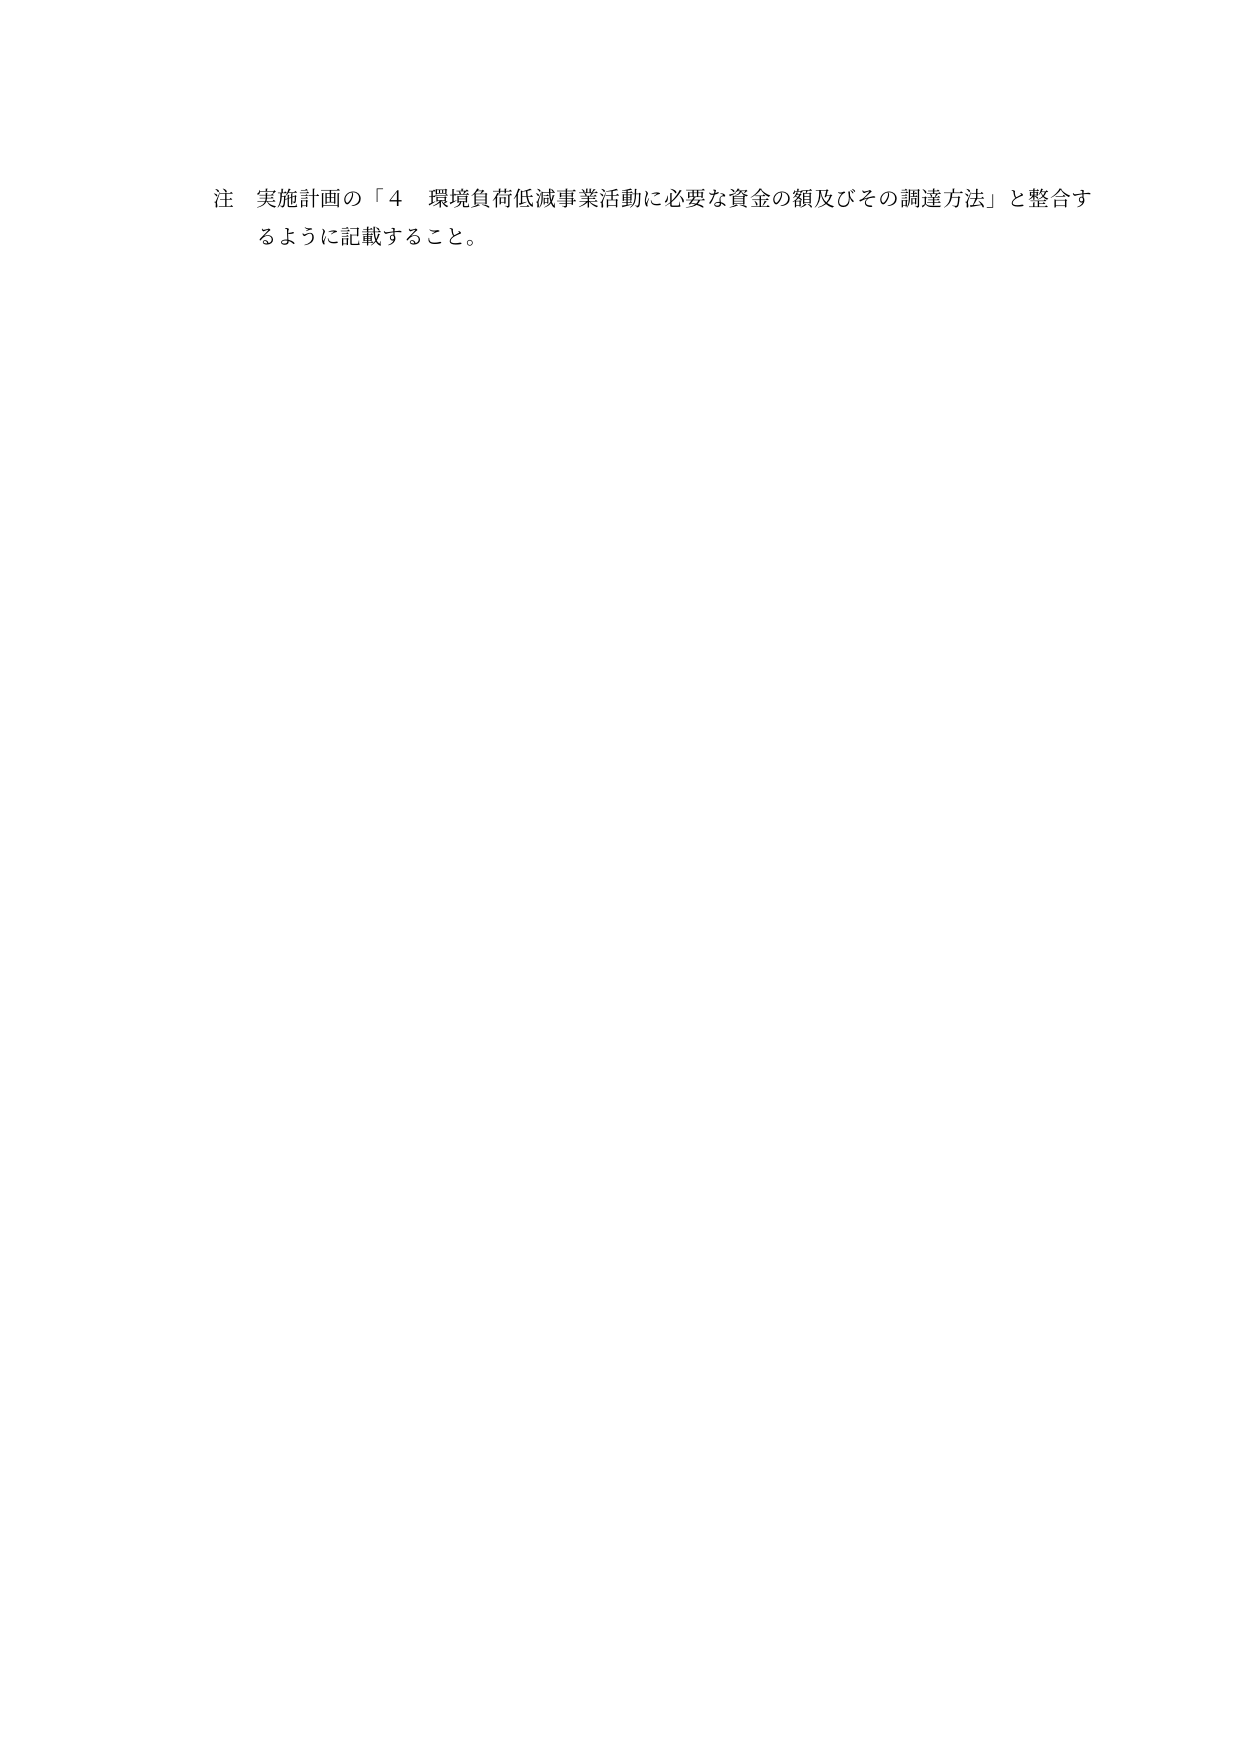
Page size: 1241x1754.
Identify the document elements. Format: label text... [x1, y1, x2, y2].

text 注 実施計画の「４ 環境負荷低減事業活動に必要な資金の額及びその調達方法」と整合するように記載すること。 [213, 179, 1092, 254]
